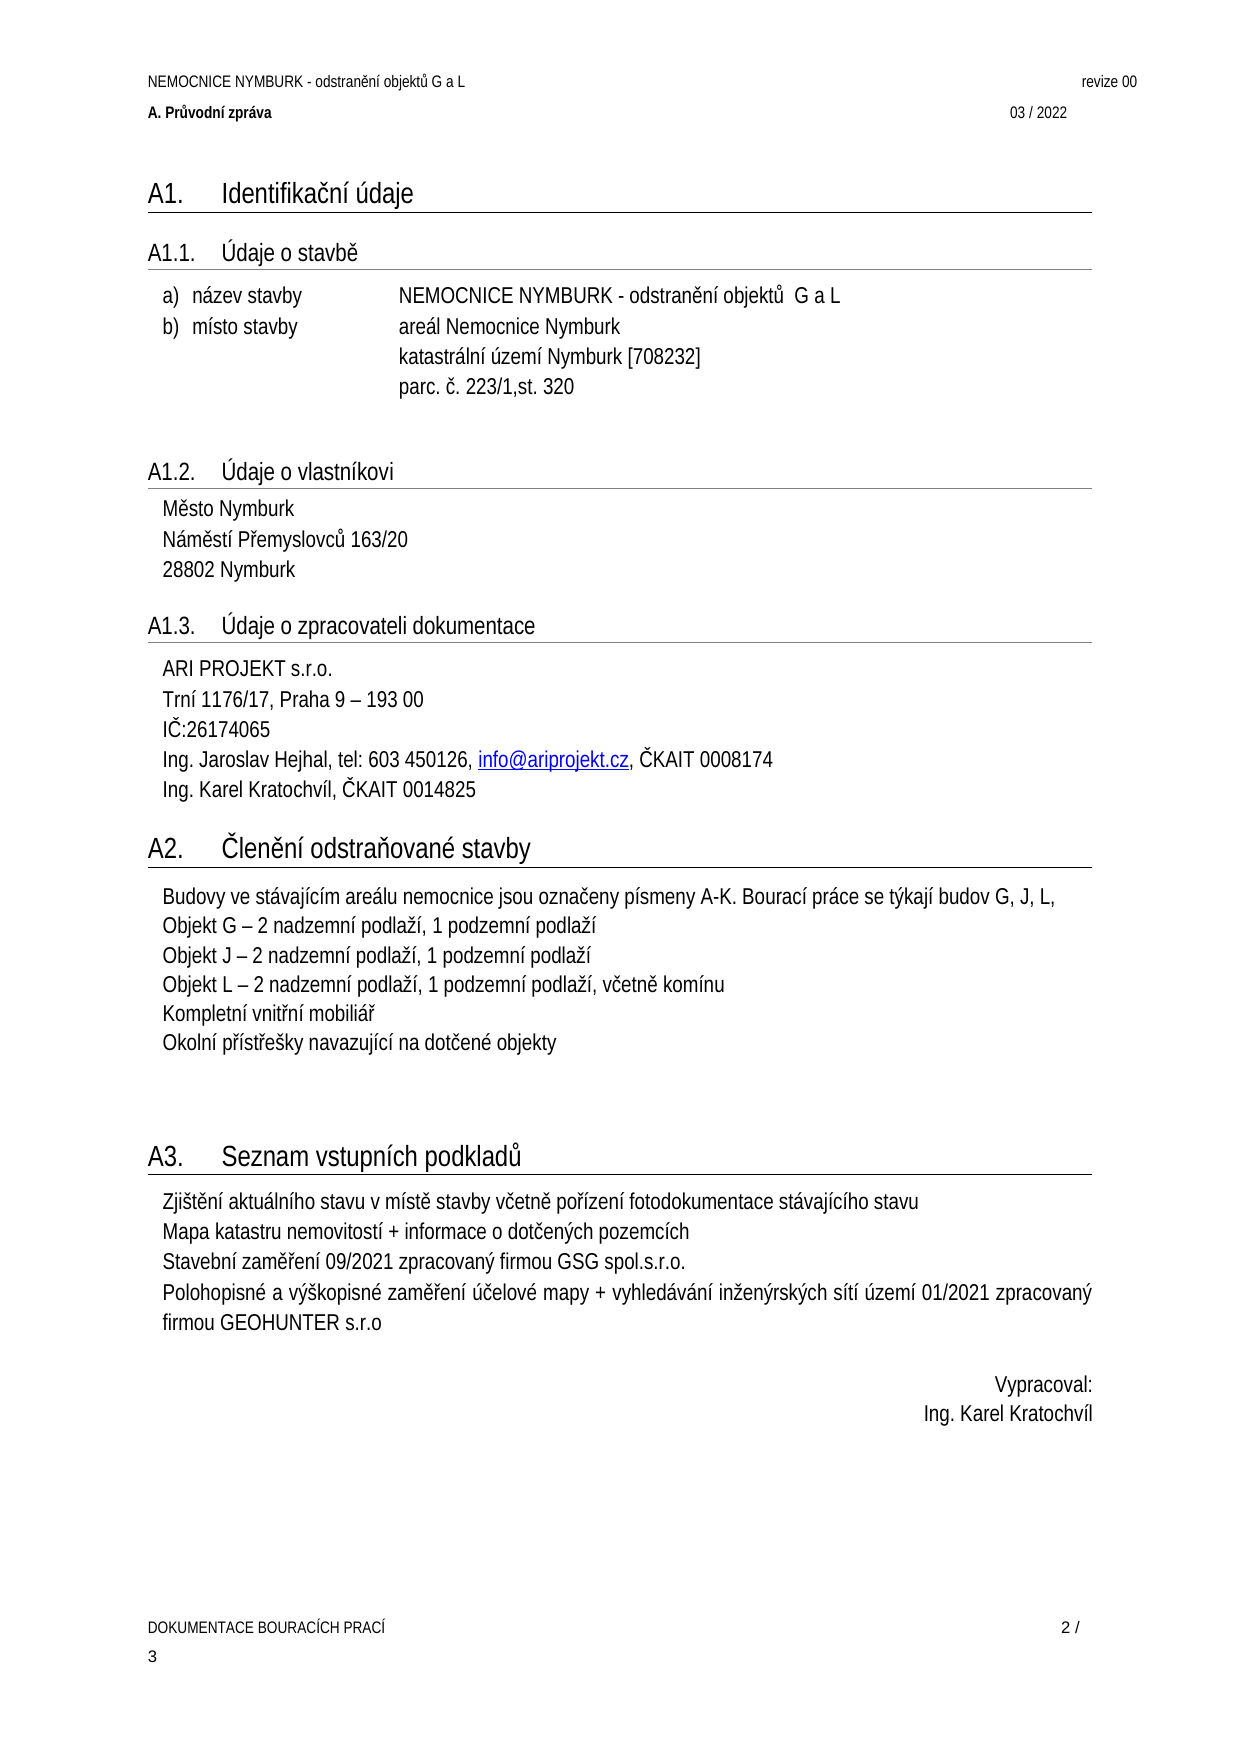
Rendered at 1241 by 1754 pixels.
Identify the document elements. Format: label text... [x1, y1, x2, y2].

text Kompletní vnitřní mobiliář [162, 997, 1092, 1026]
list Polohopisné a výškopisné zaměření účelové mapy + vyhledávání inženýrských sítí území 01/2021 zpracovaný firmou GEOHUNTER s.r.o [162, 1278, 1092, 1335]
list název stavby NEMOCNICE NYMBURK - odstranění objektů G a L [162, 282, 1092, 309]
subtitle Údaje o zpracovateli dokumentace [148, 611, 1092, 642]
list místo stavby areál Nemocnice Nymburk [162, 313, 1092, 339]
list Trní 1176/17, Praha 9 – 193 00 [162, 686, 1092, 712]
list Město Nymburk [162, 495, 1092, 522]
list IČ:26174065 [162, 716, 1092, 742]
subtitle Členění odstraňované stavby [148, 831, 1092, 867]
text parc. č. 223/1,st. 320 [162, 373, 1092, 399]
subtitle Seznam vstupních podkladů [148, 1139, 1092, 1174]
list 28802 Nymburk [162, 556, 1092, 582]
text Budovy ve stávajícím areálu nemocnice jsou označeny písmeny A-K. Bourací práce se týkají budov G, J, L, [162, 880, 1092, 909]
text Okolní přístřešky navazující na dotčené objekty [162, 1026, 1092, 1055]
list Ing. Karel Kratochvíl, ČKAIT 0014825 [162, 776, 1092, 802]
text Ing. Karel Kratochvíl [148, 1397, 1092, 1426]
list ARI PROJEKT s.r.o. [162, 655, 1092, 682]
list Stavební zaměření 09/2021 zpracovaný firmou GSG spol.s.r.o. [162, 1248, 1092, 1274]
list Ing. Jaroslav Hejhal, tel: 603 450126, info@ariprojekt.cz, ČKAIT 0008174 [162, 746, 1092, 772]
list Náměstí Přemyslovců 163/20 [162, 526, 1092, 552]
text Objekt G – 2 nadzemní podlaží, 1 podzemní podlaží [162, 909, 1092, 939]
text Objekt L – 2 nadzemní podlaží, 1 podzemní podlaží, včetně komínu [162, 968, 1092, 997]
text Objekt J – 2 nadzemní podlaží, 1 podzemní podlaží [162, 939, 1092, 968]
text katastrální území Nymburk [708232] [162, 343, 1092, 369]
subtitle Identifikační údaje [148, 177, 1092, 212]
subtitle Údaje o vlastníkovi [148, 457, 1092, 488]
subtitle Údaje o stavbě [148, 238, 1092, 269]
list Zjištění aktuálního stavu v místě stavby včetně pořízení fotodokumentace stávajícího stavu [162, 1188, 1092, 1214]
text Vypracoval: [148, 1368, 1092, 1397]
list Mapa katastru nemovitostí + informace o dotčených pozemcích [162, 1218, 1092, 1244]
